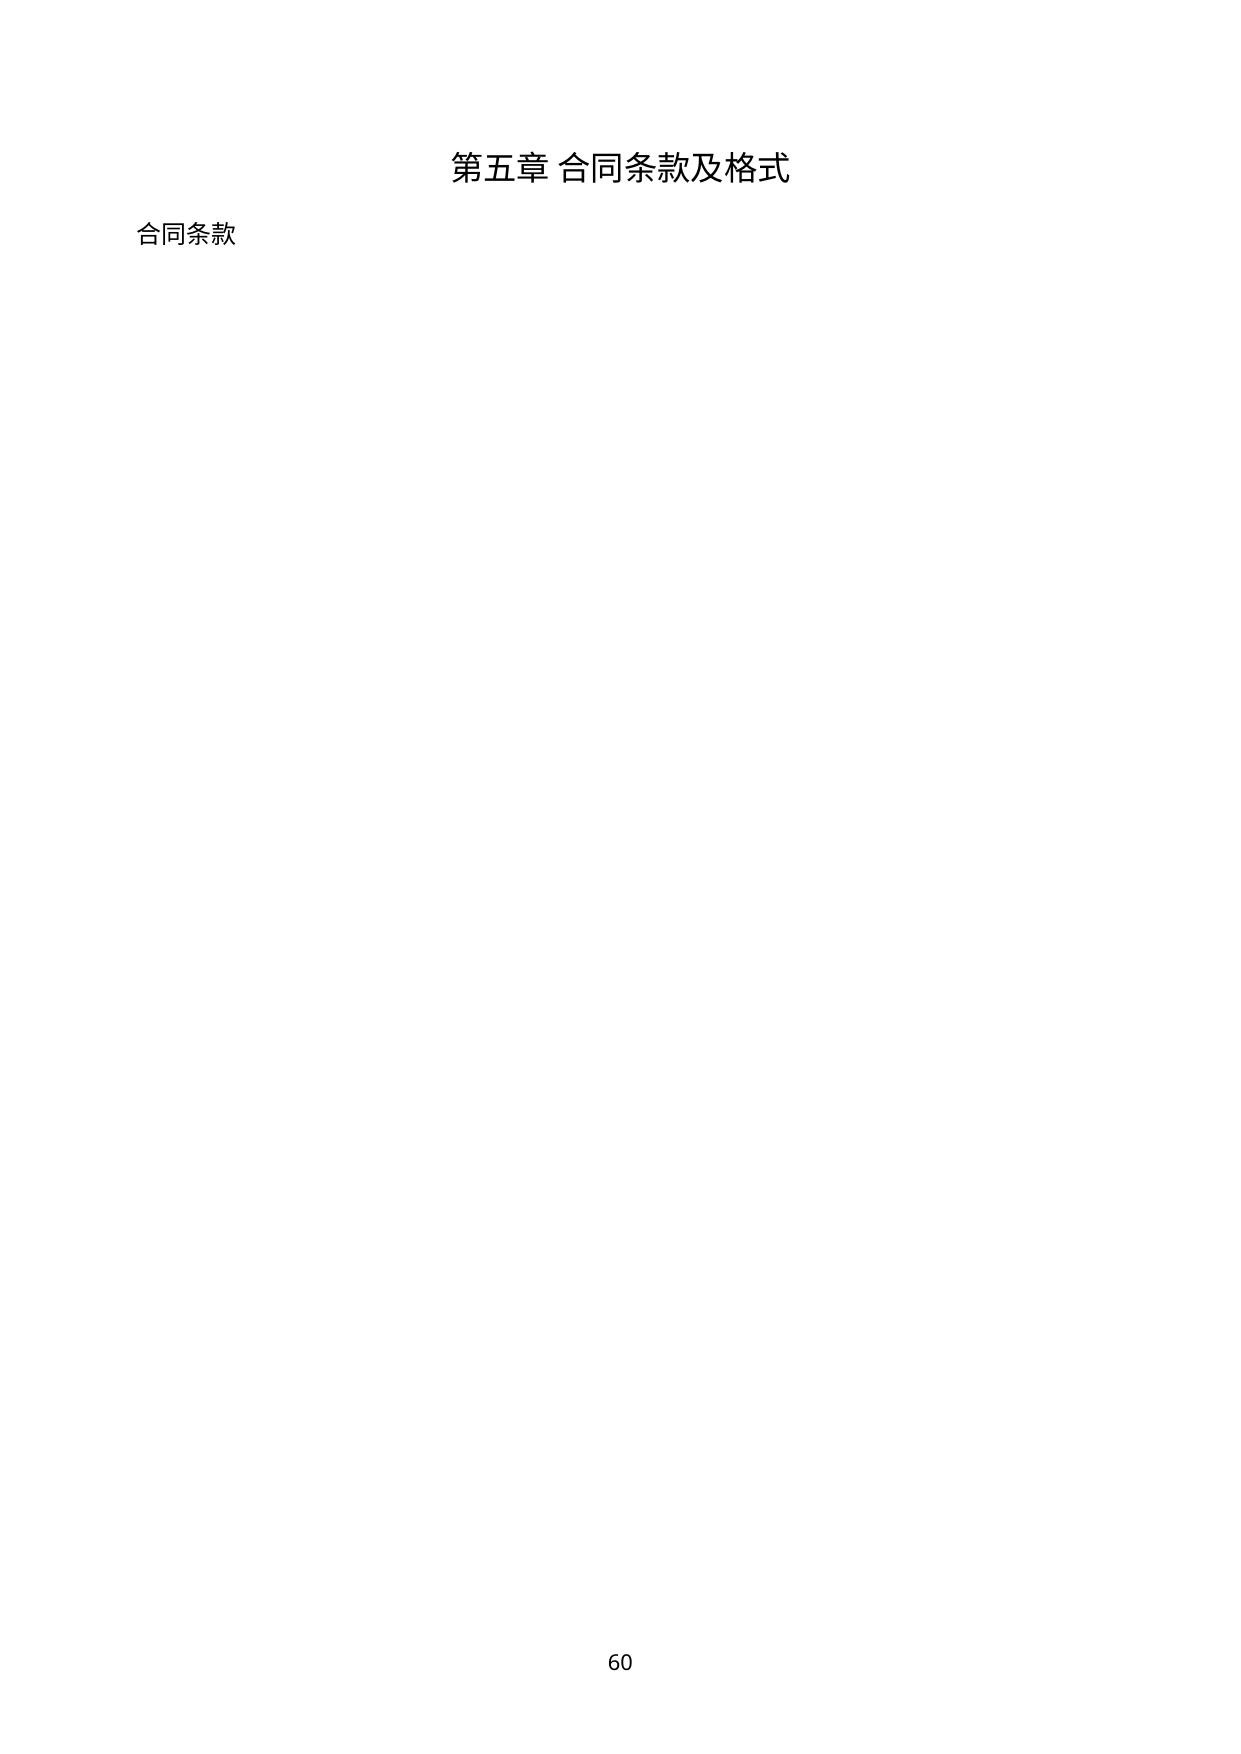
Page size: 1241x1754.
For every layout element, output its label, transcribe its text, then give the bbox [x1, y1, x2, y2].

text 合同条款 [136, 214, 1104, 250]
text 第五章 合同条款及格式 [136, 142, 1104, 190]
